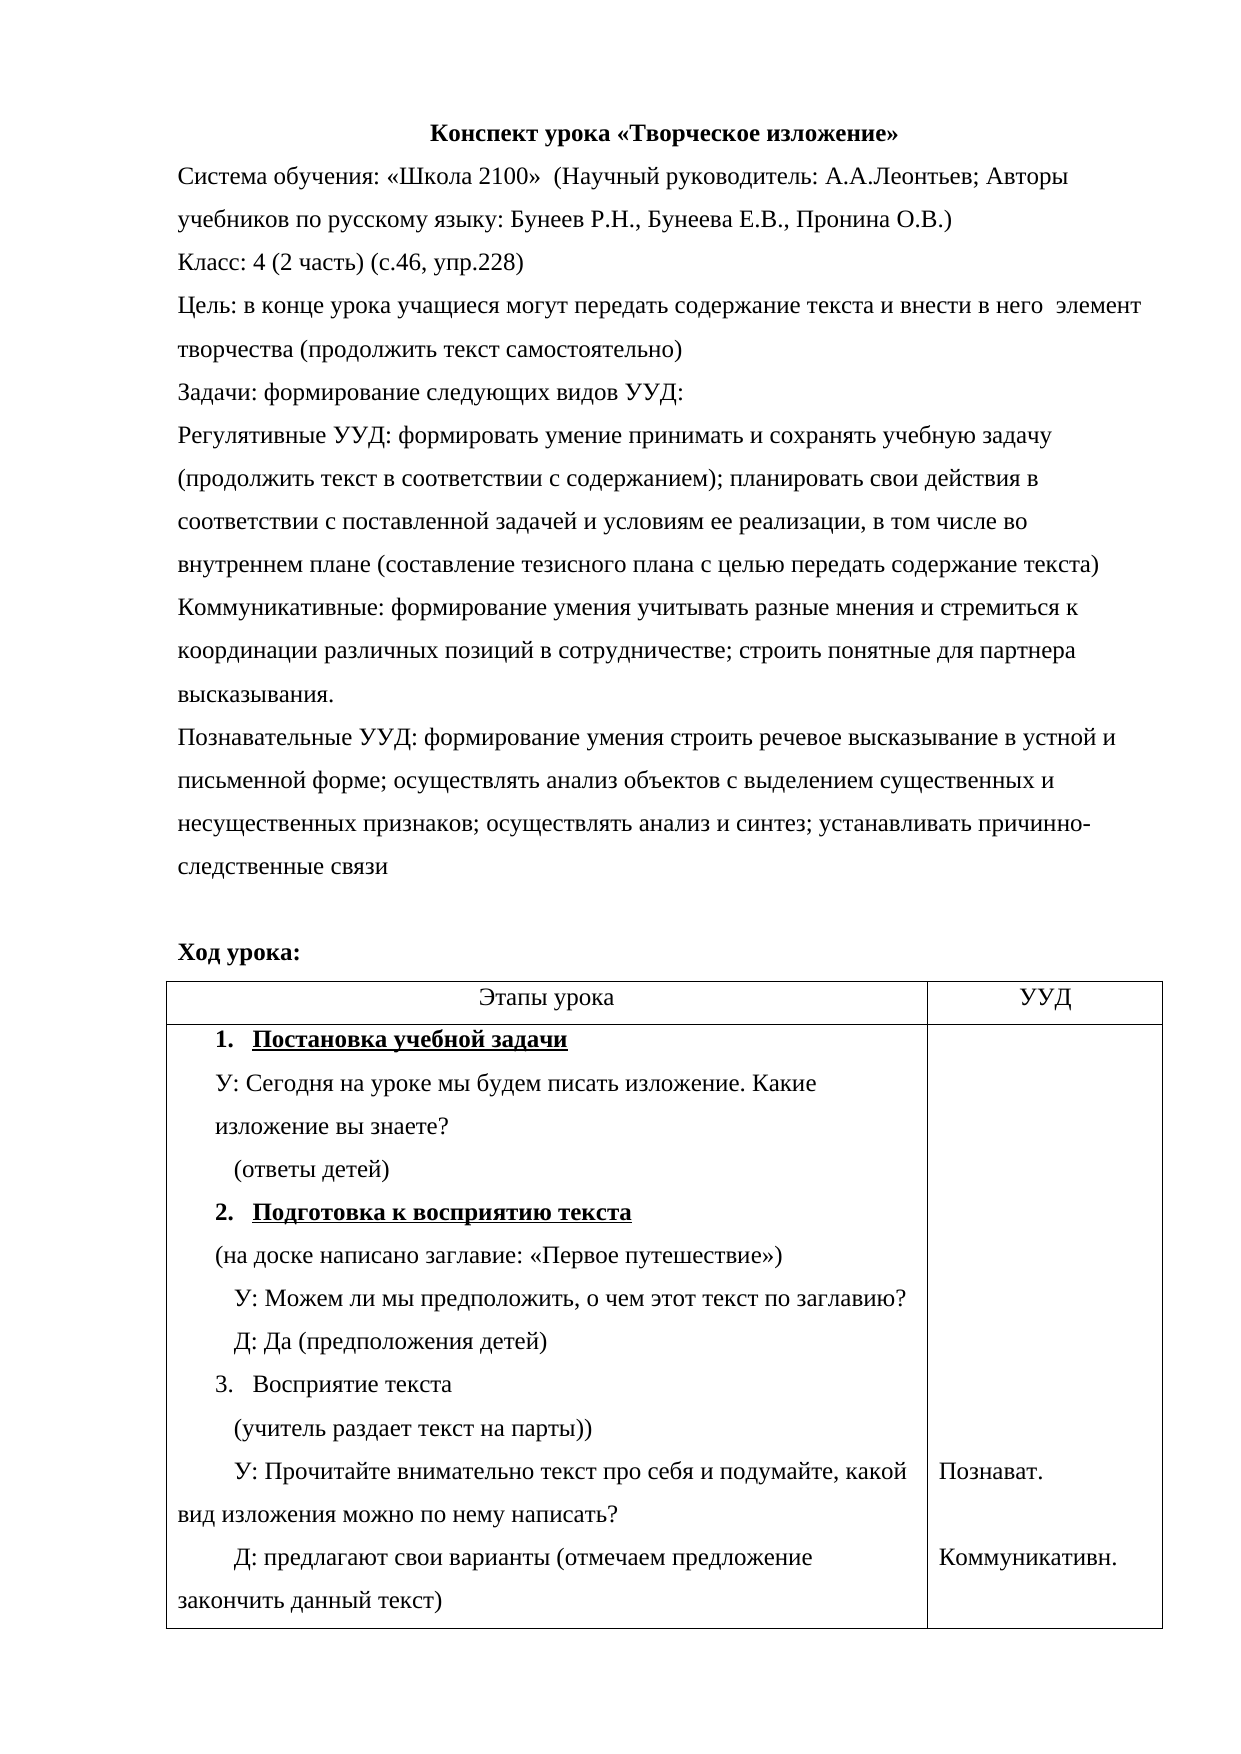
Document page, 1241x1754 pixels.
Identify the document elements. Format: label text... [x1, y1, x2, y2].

text Познавательные УУД: формирование умения строить речевое высказывание в устной и письменной форме; осуществлять анализ объектов с выделением существенных и несущественных признаков; осуществлять анализ и синтез; устанавливать причинно-следственные связи [177, 722, 1152, 880]
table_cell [167, 1025, 927, 1628]
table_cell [928, 1025, 1162, 1628]
text Цель: в конце урока учащиеся могут передать содержание текста и внести в него элемент творчества (продолжить текст самостоятельно) [177, 291, 1152, 362]
text Регулятивные УУД: формировать умение принимать и сохранять учебную задачу (продолжить текст в соответствии с содержанием); планировать свои действия в соответствии с поставленной задачей и условиям ее реализации, в том числе во внутреннем плане (составление тезисного плана с целью передать содержание текста) [177, 420, 1152, 578]
text Задачи: формирование следующих видов УУД: [177, 377, 1152, 406]
text Ход урока: [177, 937, 1152, 966]
table_header Этапы урока [167, 982, 927, 1023]
text Система обучения: «Школа 2100» (Научный руководитель: А.А.Леонтьев; Авторы учебников по русскому языку: Бунеев Р.Н., Бунеева Е.В., Пронина О.В.) [177, 161, 1152, 233]
text Класс: 4 (2 часть) (с.46, упр.228) [177, 247, 1152, 276]
text Коммуникативные: формирование умения учитывать разные мнения и стремиться к координации различных позиций в сотрудничестве; строить понятные для партнера высказывания. [177, 592, 1152, 707]
text Конспект урока «Творческое изложение» [177, 118, 1152, 147]
table_header УУД [928, 982, 1162, 1023]
